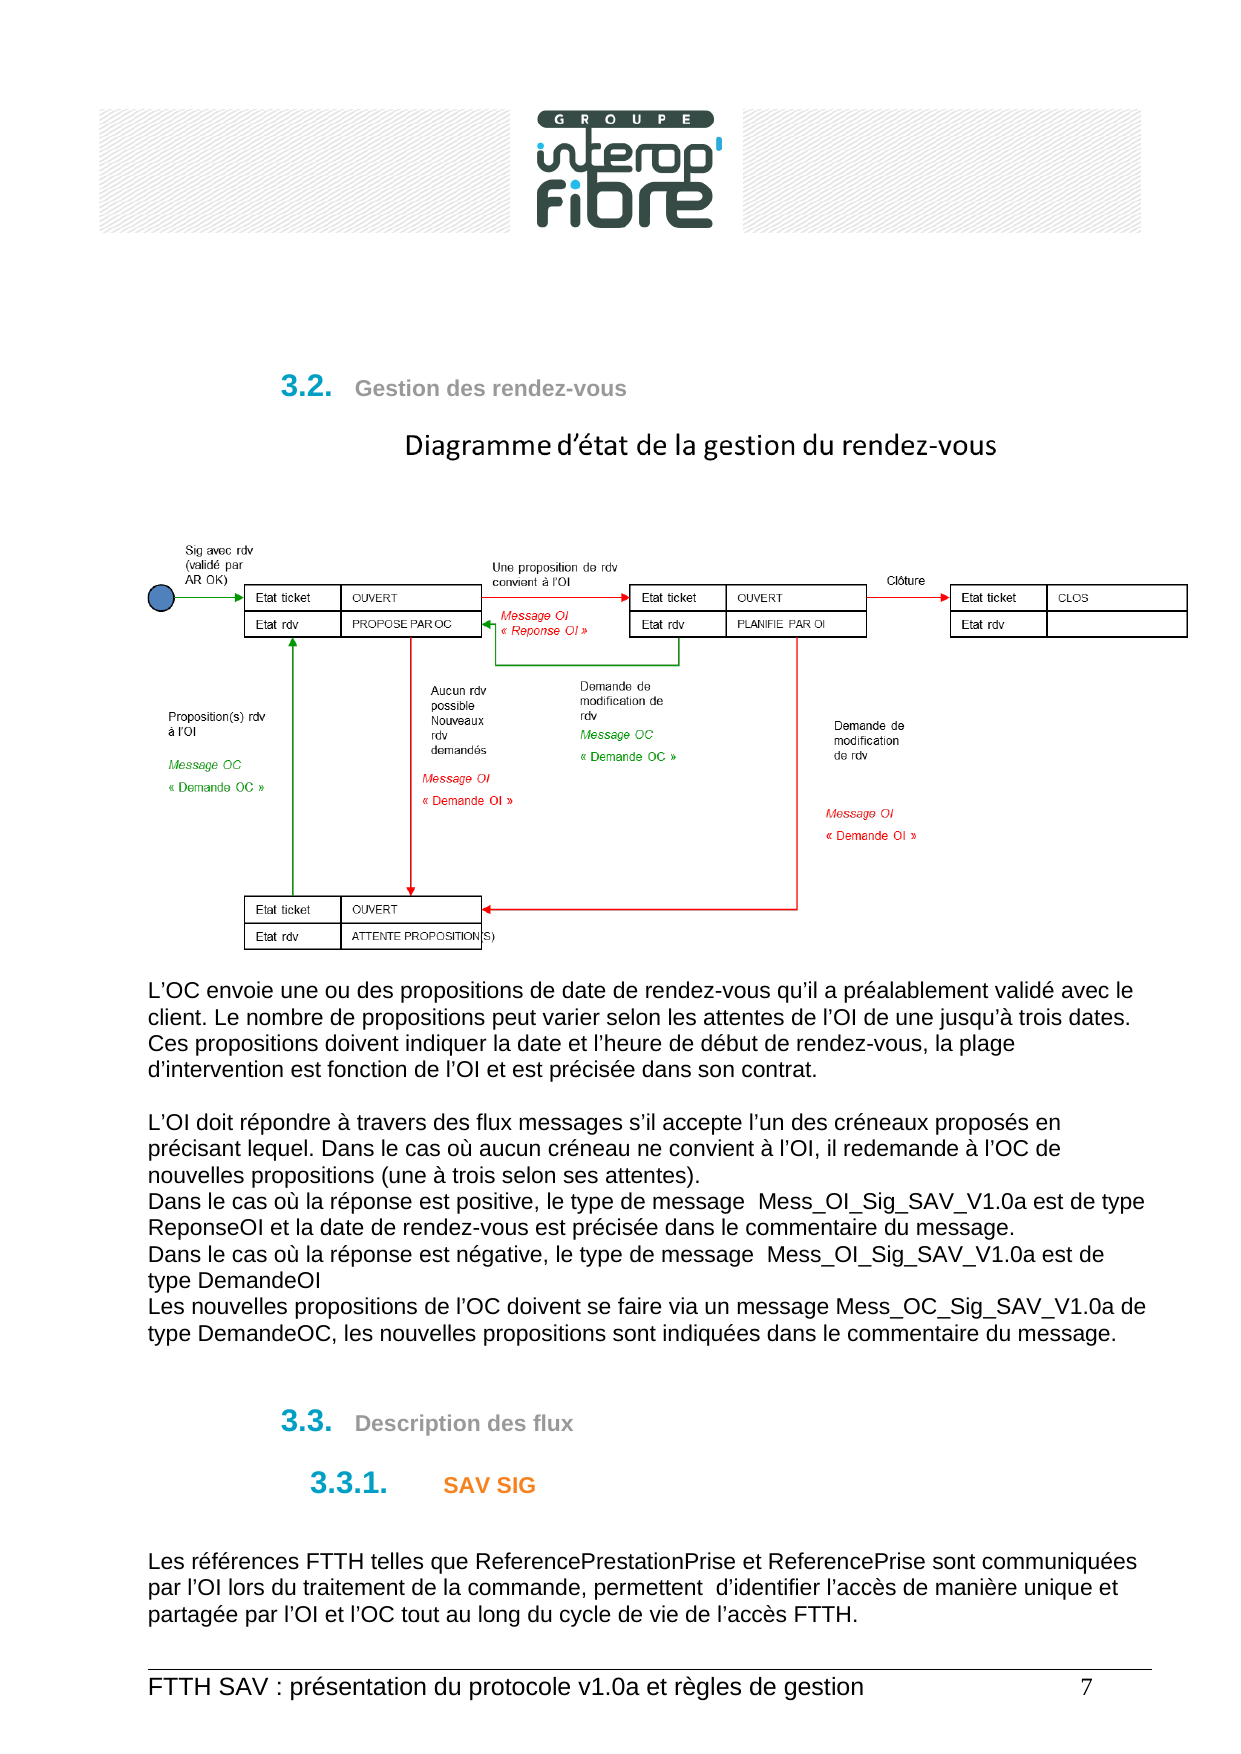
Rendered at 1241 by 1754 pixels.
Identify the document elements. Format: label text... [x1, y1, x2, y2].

text Dans le cas où la réponse est positive, le type de message Mess_OI_Sig_SAV_V1.0a est de type ReponseOI et la date de rendez-vous est précisée dans le commentaire du message. [148, 1188, 1152, 1241]
subtitle SAV SIG [281, 1464, 1152, 1500]
text L’OI doit répondre à travers des flux messages s’il accepte l’un des créneaux proposés en précisant lequel. Dans le cas où aucun créneau ne convient à l’OI, il redemande à l’OC de nouvelles propositions (une à trois selon ses attentes). [148, 1109, 1152, 1188]
picture [44, 59, 1195, 280]
text Dans le cas où la réponse est négative, le type de message Mess_OI_Sig_SAV_V1.0a est de type DemandeOI [148, 1241, 1152, 1293]
picture [147, 416, 1201, 951]
subtitle Gestion des rendez-vous [281, 366, 1152, 403]
text Les références FTTH telles que ReferencePrestationPrise et ReferencePrise sont communiquées par l’OI lors du traitement de la commande, permettent d’identifier l’accès de manière unique et partagée par l’OI et l’OC tout au long du cycle de vie de l’accès FTTH. [148, 1548, 1152, 1627]
text L’OC envoie une ou des propositions de date de rendez-vous qu’il a préalablement validé avec le client. Le nombre de propositions peut varier selon les attentes de l’OI de une jusqu’à trois dates. Ces propositions doivent indiquer la date et l’heure de début de rendez-vous, la plage d’intervention est fonction de l’OI et est précisée dans son contrat. [148, 977, 1152, 1082]
subtitle Description des flux [281, 1402, 1152, 1439]
text Les nouvelles propositions de l’OC doivent se faire via un message Mess_OC_Sig_SAV_V1.0a de type DemandeOC, les nouvelles propositions sont indiquées dans le commentaire du message. [148, 1293, 1152, 1346]
